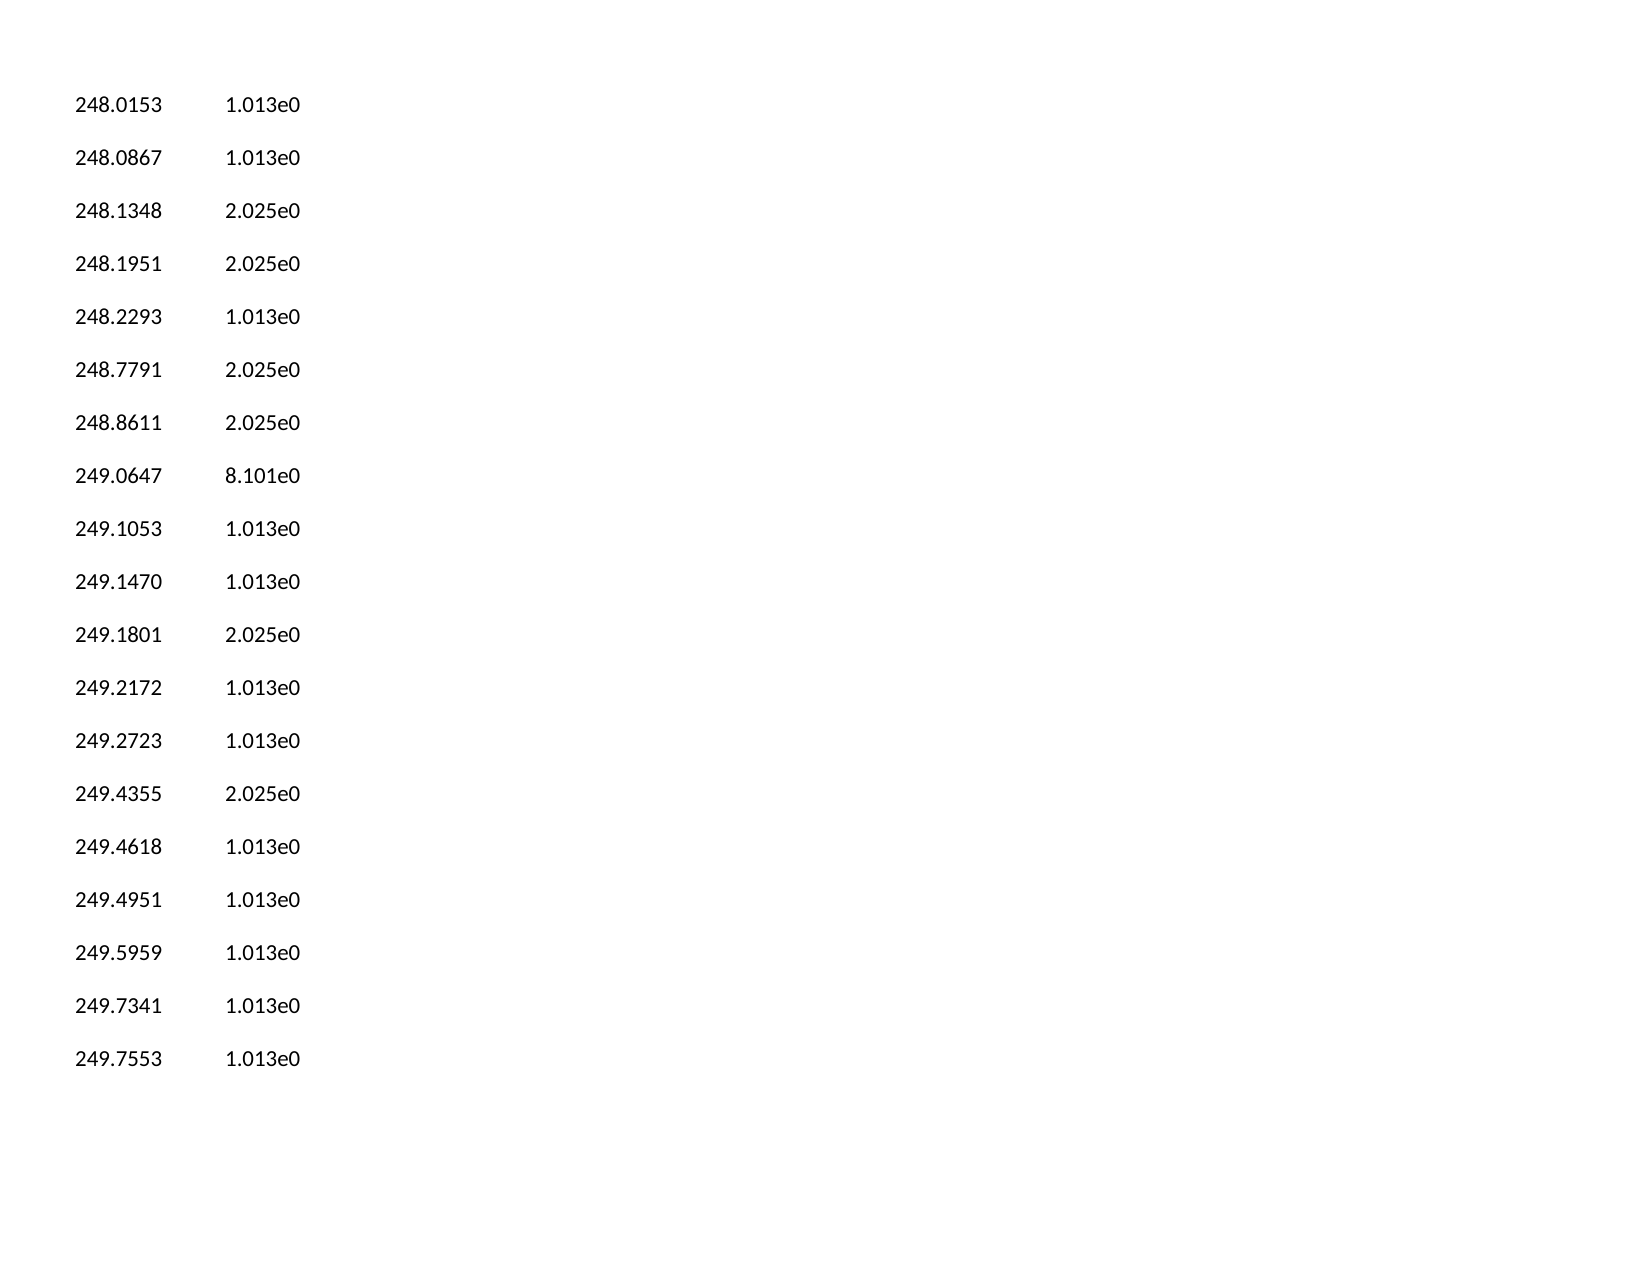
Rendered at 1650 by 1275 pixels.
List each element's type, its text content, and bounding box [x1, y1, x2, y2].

text 249.2172 1.013e0 [75, 673, 1563, 701]
text 249.7553 1.013e0 [75, 1044, 1563, 1072]
text 249.1053 1.013e0 [75, 514, 1563, 542]
text 249.0647 8.101e0 [75, 461, 1563, 489]
text 248.0153 1.013e0 [75, 90, 1563, 118]
text 248.8611 2.025e0 [75, 408, 1563, 436]
text 249.7341 1.013e0 [75, 991, 1563, 1019]
text 249.4618 1.013e0 [75, 832, 1563, 860]
text 249.2723 1.013e0 [75, 726, 1563, 754]
text 249.1801 2.025e0 [75, 620, 1563, 648]
text 249.1470 1.013e0 [75, 567, 1563, 595]
text 249.4951 1.013e0 [75, 885, 1563, 913]
text 248.2293 1.013e0 [75, 302, 1563, 330]
text 249.4355 2.025e0 [75, 779, 1563, 807]
text 249.5959 1.013e0 [75, 938, 1563, 966]
text 248.1348 2.025e0 [75, 196, 1563, 224]
text 248.7791 2.025e0 [75, 355, 1563, 383]
text 248.1951 2.025e0 [75, 249, 1563, 277]
text 248.0867 1.013e0 [75, 143, 1563, 171]
